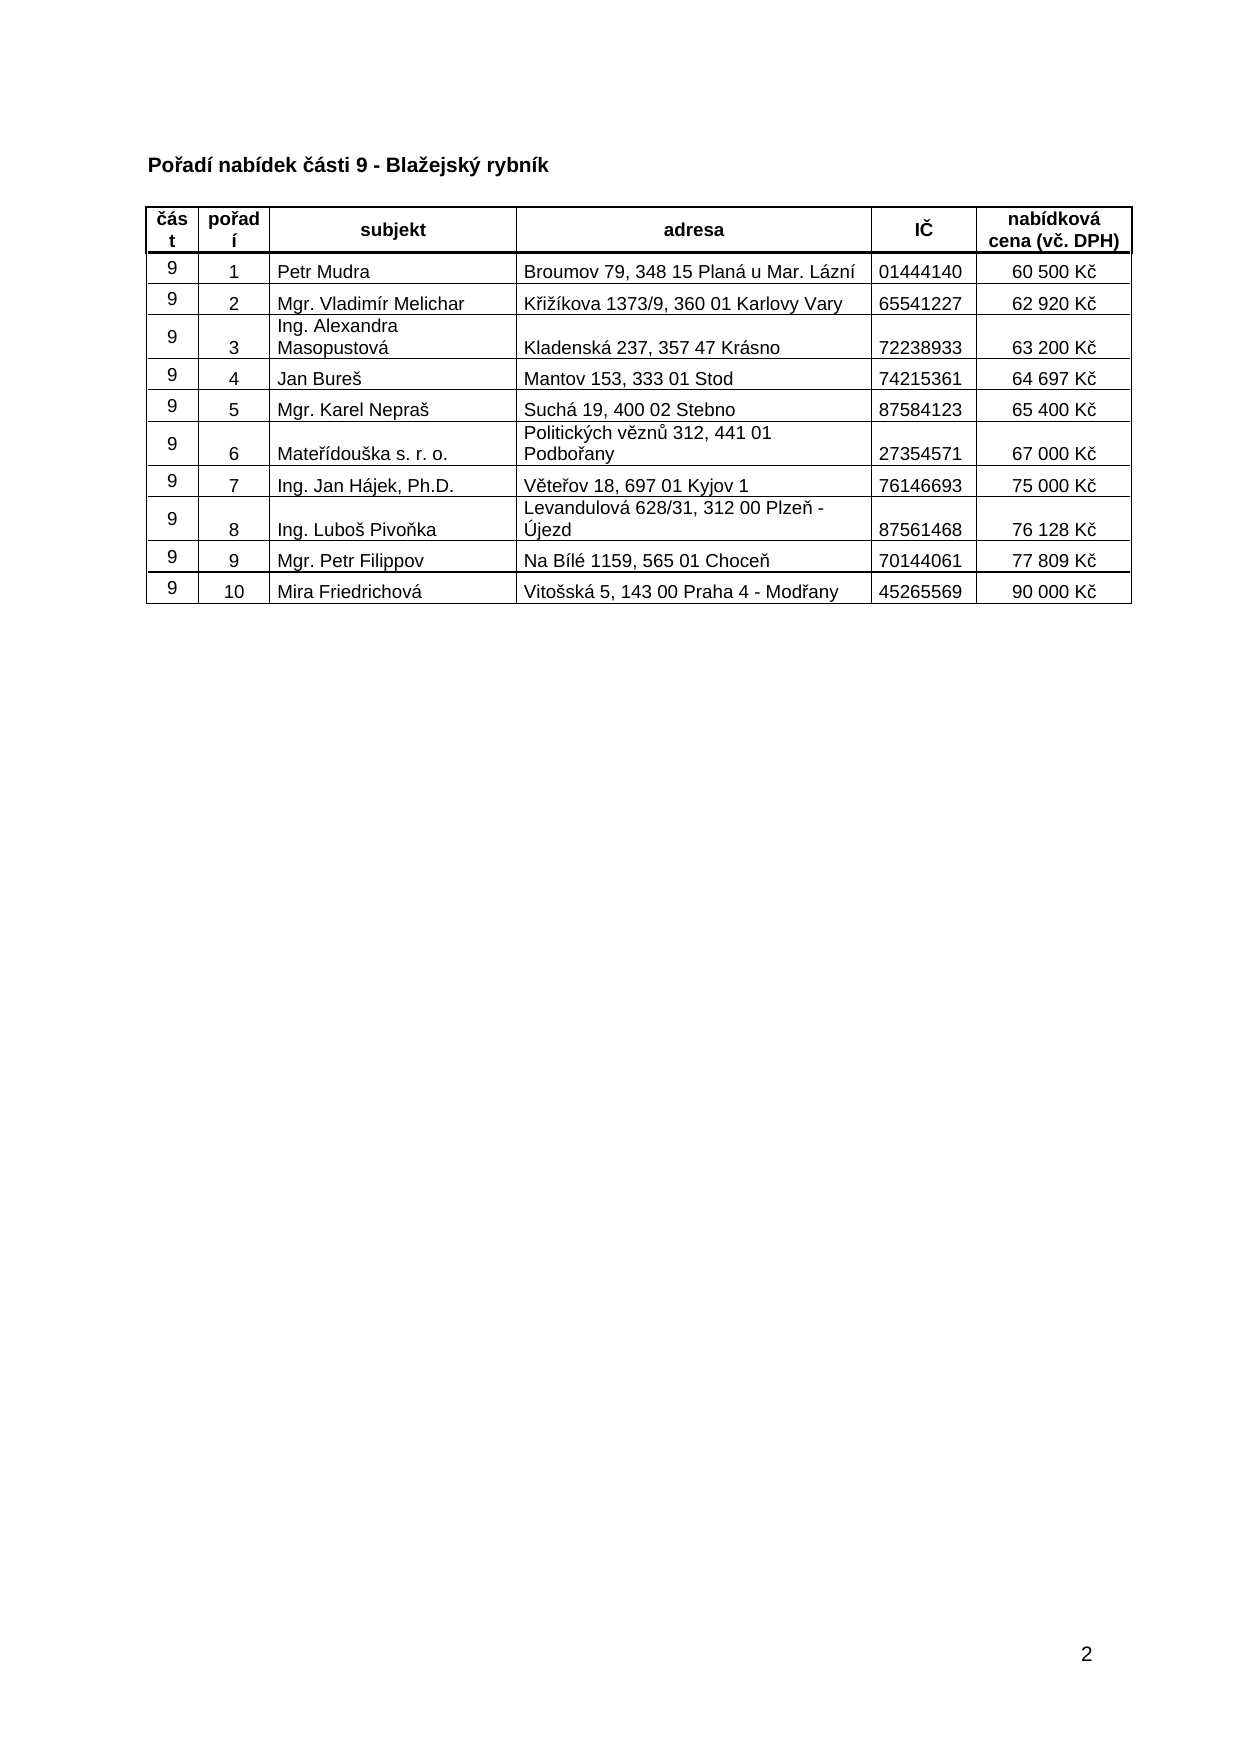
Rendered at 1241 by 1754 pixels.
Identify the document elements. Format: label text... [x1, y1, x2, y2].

table_cell 67 000 Kč [977, 421, 1131, 465]
table_cell 87584123 [872, 390, 976, 421]
table_cell Mateřídouška s. r. o. [270, 422, 516, 465]
table_cell 72238933 [872, 315, 976, 358]
table_cell 60 500 Kč [977, 251, 1131, 283]
table_cell Suchá 19, 400 02 Stebno [517, 390, 871, 421]
table_cell Ing. Alexandra Masopustová [270, 315, 516, 358]
table_cell 63 200 Kč [977, 314, 1131, 358]
table_cell Kladenská 237, 357 47 Krásno [517, 315, 871, 358]
table_header IČ [872, 208, 976, 251]
table_cell Mgr. Karel Nepraš [270, 390, 516, 421]
table_cell Levandulová 628/31, 312 00 Plzeň - Újezd [517, 497, 871, 540]
table_cell 4 [199, 359, 269, 389]
table_cell Broumov 79, 348 15 Planá u Mar. Lázní [517, 254, 871, 283]
table_cell Ing. Jan Hájek, Ph.D. [270, 466, 516, 496]
table_cell 76146693 [872, 466, 976, 496]
table_header pořadí [199, 208, 269, 251]
table_cell 1 [199, 254, 269, 283]
table_cell 75 000 Kč [977, 465, 1131, 496]
table_cell 9 [147, 284, 198, 314]
table_cell Mantov 153, 333 01 Stod [517, 359, 871, 389]
table_cell 9 [147, 497, 198, 540]
table_cell 6 [199, 422, 269, 465]
table_cell Křižíkova 1373/9, 360 01 Karlovy Vary [517, 284, 871, 314]
table_cell 65 400 Kč [977, 389, 1131, 421]
table_cell Věteřov 18, 697 01 Kyjov 1 [517, 466, 871, 496]
table_cell 01444140 [872, 254, 976, 283]
table_cell 70144061 [872, 541, 976, 571]
table_cell 9 [147, 315, 198, 358]
table_cell 87561468 [872, 497, 976, 540]
table_cell 9 [147, 390, 198, 421]
table_cell 9 [147, 359, 198, 389]
table_cell Jan Bureš [270, 359, 516, 389]
table_cell Na Bílé 1159, 565 01 Choceň [517, 541, 871, 571]
table_cell Ing. Luboš Pivoňka [270, 497, 516, 540]
table_cell Mgr. Petr Filippov [270, 541, 516, 571]
table_cell Vitošská 5, 143 00 Praha 4 - Modřany [517, 573, 871, 603]
table_cell 9 [147, 252, 198, 283]
table_cell 2 [199, 284, 269, 314]
table_cell 45265569 [872, 573, 976, 603]
table_cell 27354571 [872, 422, 976, 465]
table_cell 74215361 [872, 359, 976, 389]
table_cell 10 [199, 573, 269, 603]
text Pořadí nabídek části 9 - Blažejský rybník [148, 148, 1092, 177]
table_cell 76 128 Kč [977, 496, 1131, 540]
table_cell 9 [147, 541, 198, 571]
table_header část [147, 208, 198, 251]
table_header nabídková cena (vč. DPH) [977, 208, 1131, 251]
table_cell 90 000 Kč [977, 571, 1131, 603]
table_cell 62 920 Kč [977, 283, 1131, 314]
table_cell Mira Friedrichová [270, 573, 516, 603]
table_cell 65541227 [872, 284, 976, 314]
table_cell Politických věznů 312, 441 01 Podbořany [517, 422, 871, 465]
table_cell 8 [199, 497, 269, 540]
table_cell Mgr. Vladimír Melichar [270, 284, 516, 314]
table_cell 3 [199, 315, 269, 358]
table_cell 64 697 Kč [977, 358, 1131, 389]
table_cell 9 [147, 466, 198, 496]
table_cell 9 [147, 572, 198, 603]
table_cell 7 [199, 466, 269, 496]
table_cell 5 [199, 390, 269, 421]
table_header subjekt [270, 208, 516, 251]
table_cell 9 [199, 541, 269, 571]
table_header adresa [517, 208, 871, 251]
table_cell 77 809 Kč [977, 540, 1131, 571]
table_cell 9 [147, 422, 198, 465]
table_cell Petr Mudra [270, 254, 516, 283]
